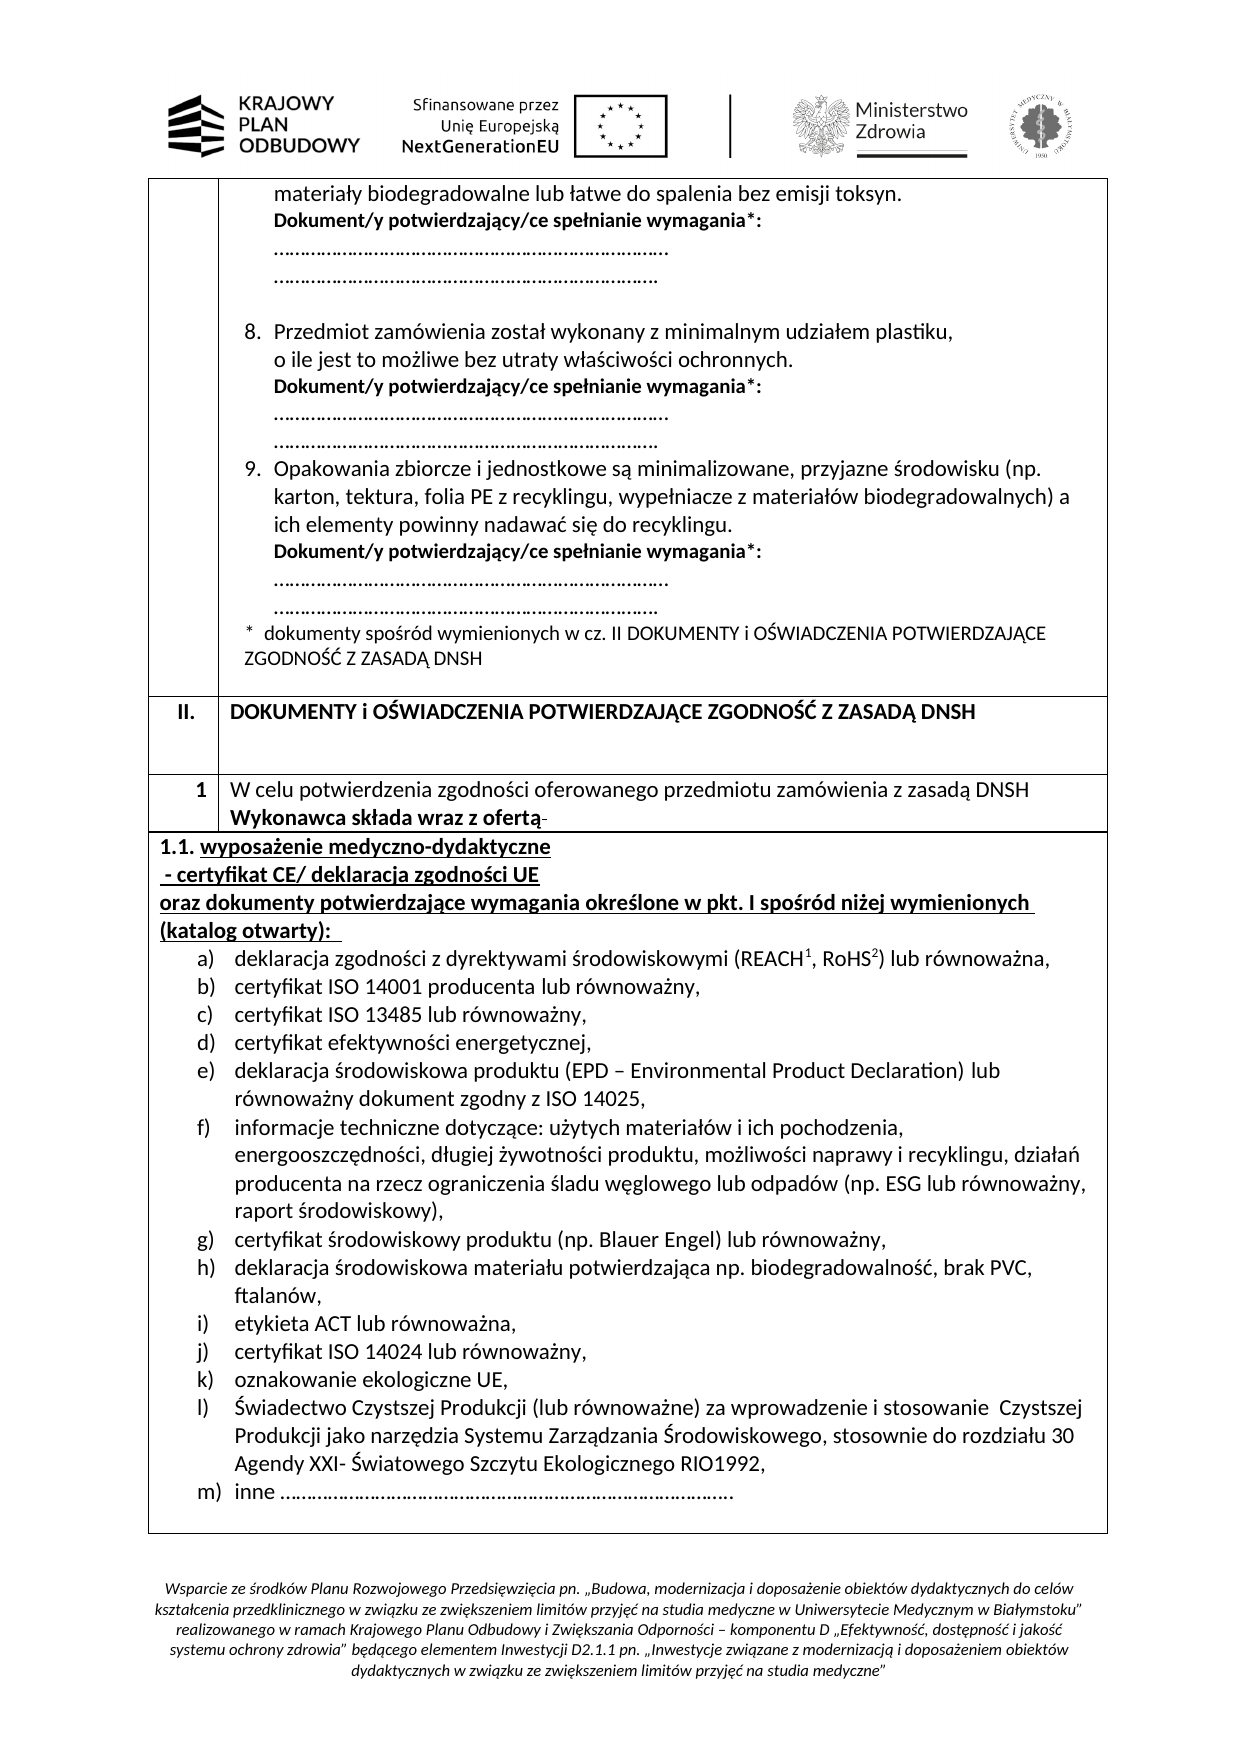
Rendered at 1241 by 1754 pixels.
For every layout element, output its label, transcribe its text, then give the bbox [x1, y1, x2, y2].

table_cell 1 [149, 775, 218, 831]
table_cell 1.1. wyposażenie medyczno-dydaktyczne - certyfikat CE/ deklaracja zgodności UE oraz dokumenty potwierdzające wymagania określone w pkt. I spośród niżej wymienionych (katalog otwarty): deklaracja zgodności z dyrektywami środowiskowymi (REACH1, RoHS2) lub równoważna, certyfikat ISO 14001 producenta lub równoważny, certyfikat ISO 13485 lub równoważny, certyfikat efektywności energetycznej, deklaracja środowiskowa produktu (EPD – Environmental Product Declaration) lub równoważny dokument zgodny z ISO 14025, informacje techniczne dotyczące: użytych materiałów i ich pochodzenia, energooszczędności, długiej żywotności produktu, możliwości naprawy i recyklingu, działań producenta na rzecz ograniczenia śladu węglowego lub odpadów (np. ESG lub równoważny, raport środowiskowy), certyfikat środowiskowy produktu (np. Blauer Engel) lub równoważny, deklaracja środowiskowa materiału potwierdzająca np. biodegradowalność, brak PVC, ftalanów, etykieta ACT lub równoważna, certyfikat ISO 14024 lub równoważny, oznakowanie ekologiczne UE, Świadectwo Czystszej Produkcji (lub równoważne) za wprowadzenie i stosowanie Czystszej Produkcji jako narzędzia Systemu Zarządzania Środowiskowego, stosownie do rozdziału 30 Agendy XXI- Światowego Szczytu Ekologicznego RIO1992, inne ………………………………………………………………………….. [149, 833, 1107, 1533]
table_cell II. [149, 697, 218, 774]
table_cell [149, 179, 218, 696]
table_cell DOKUMENTY i OŚWIADCZENIA POTWIERDZAJĄCE ZGODNOŚĆ Z ZASADĄ DNSH [219, 697, 1107, 774]
table_cell W celu potwierdzenia zgodności oferowanego przedmiotu zamówienia z zasadą DNSH Wykonawca składa wraz z ofertą [219, 775, 1107, 831]
picture [147, 73, 1093, 178]
